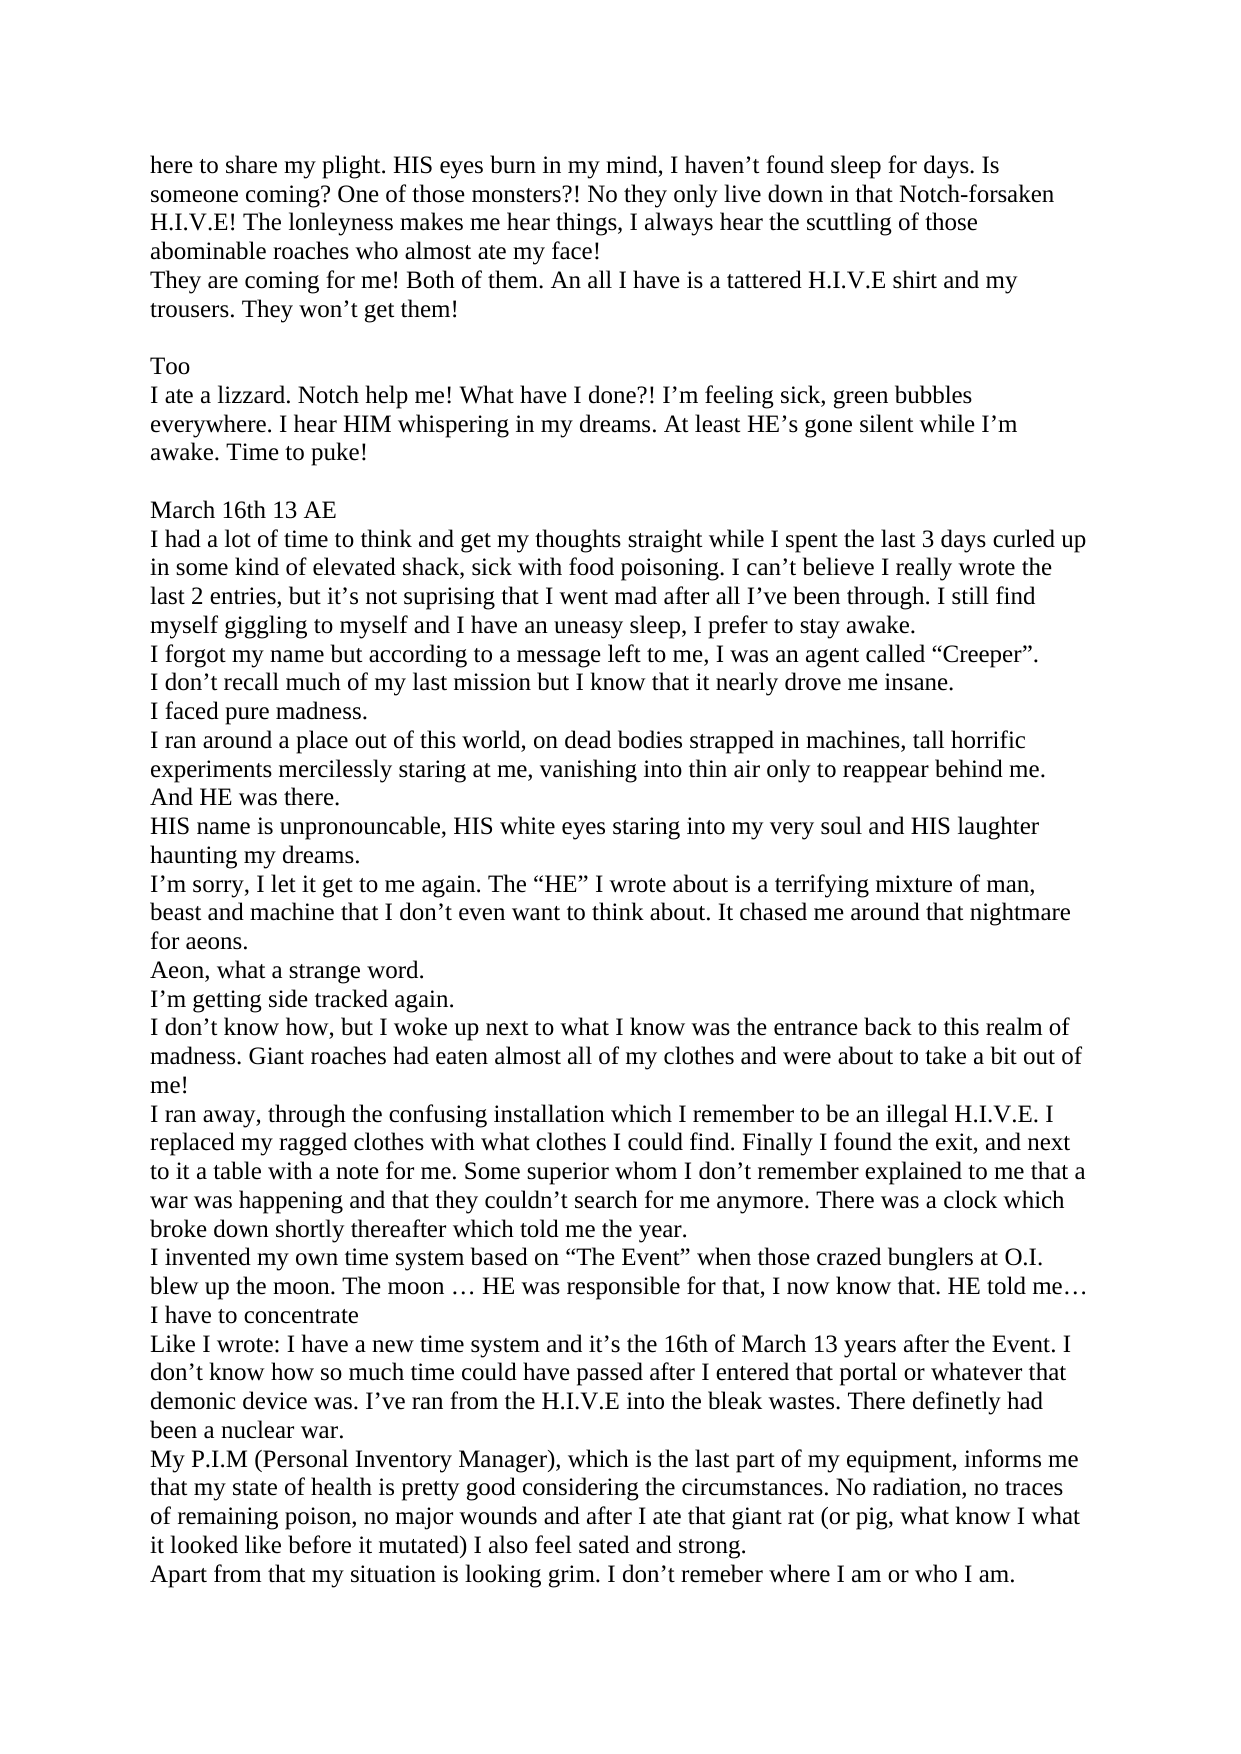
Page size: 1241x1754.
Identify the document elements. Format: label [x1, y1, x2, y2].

text [150, 150, 1090, 1587]
